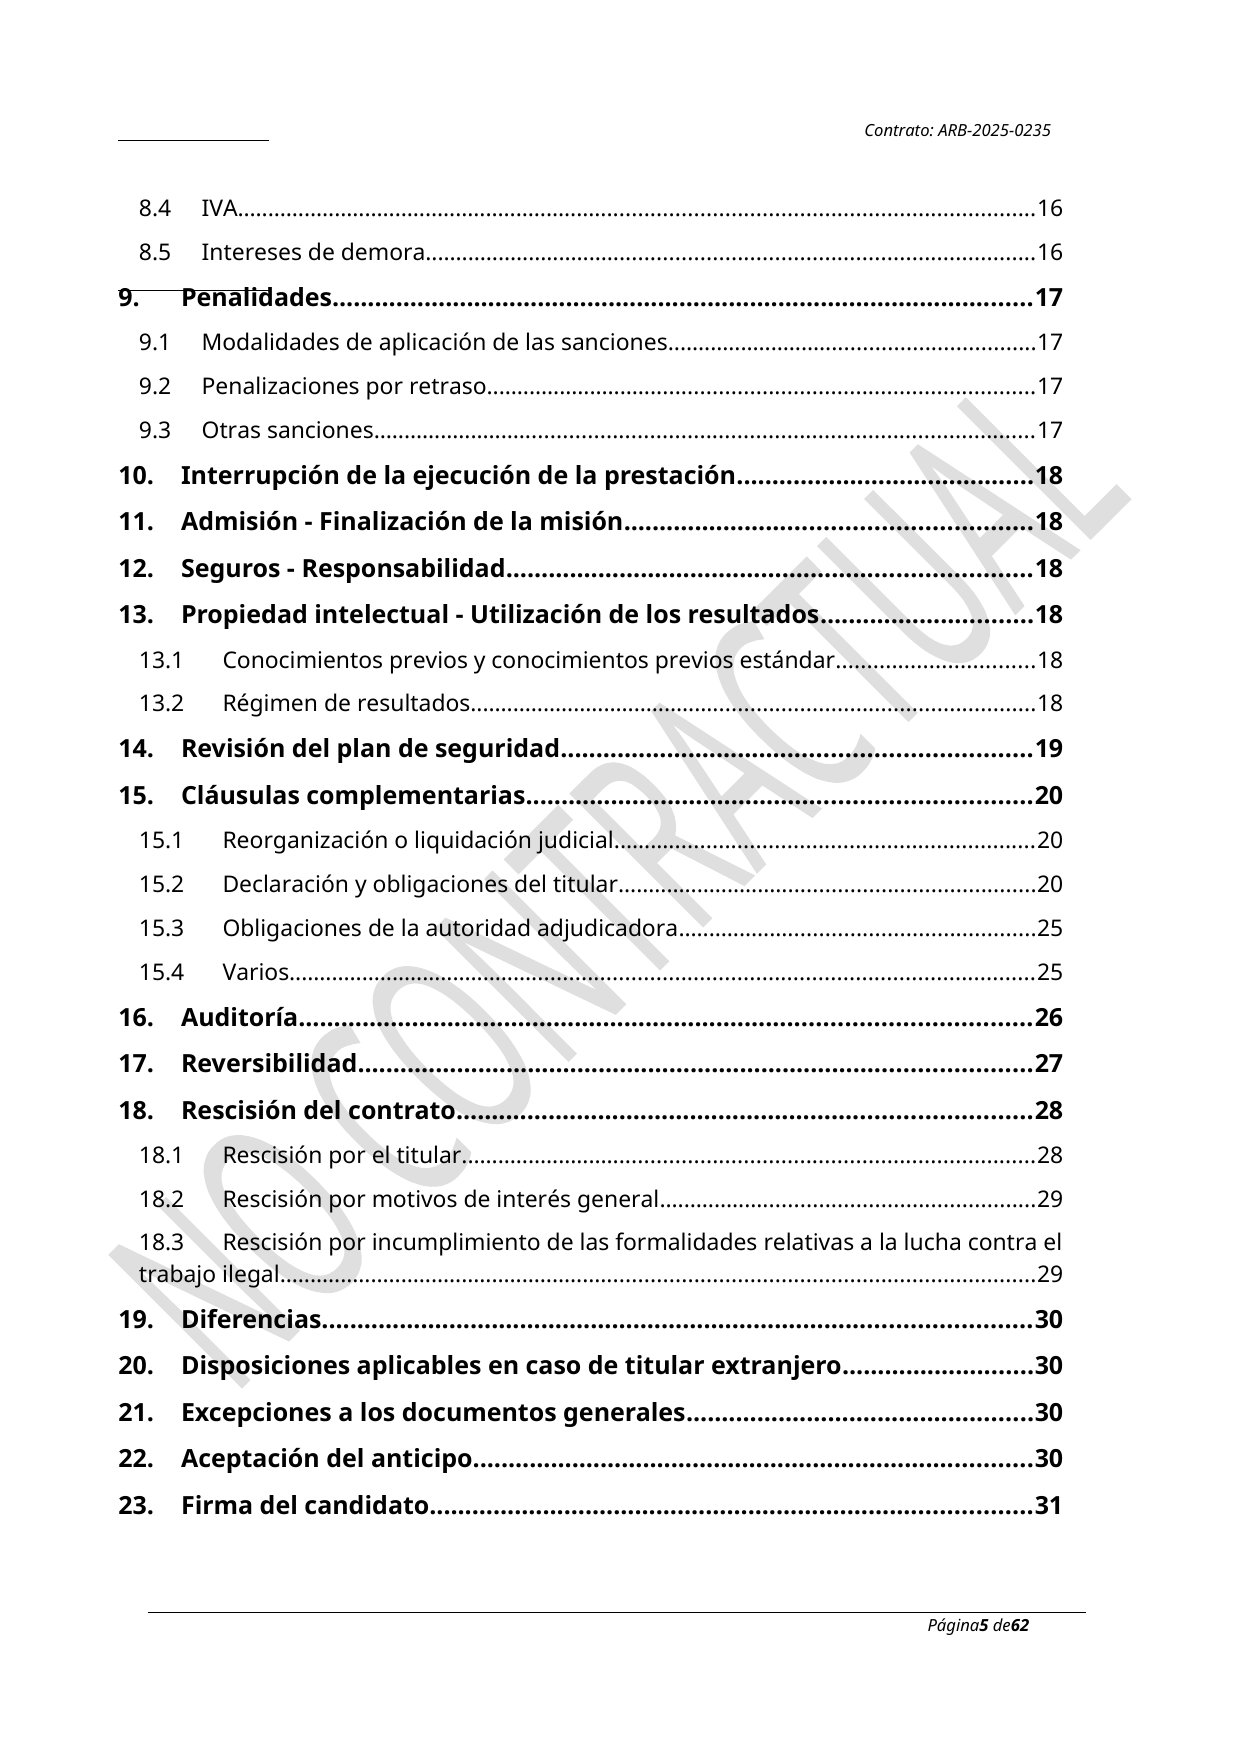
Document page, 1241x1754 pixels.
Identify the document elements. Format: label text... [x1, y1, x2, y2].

text 15. Cláusulas complementarias 20 [118, 778, 1122, 812]
text 13.1 Conocimientos previos y conocimientos previos estándar 18 [139, 643, 1122, 675]
text 18.3 Rescisión por incumplimiento de las formalidades relativas a la lucha contra el trabajo ilegal 29 [139, 1226, 1122, 1289]
text 17. Reversibilidad 27 [118, 1046, 1122, 1080]
text 9.2 Penalizaciones por retraso 17 [139, 370, 1122, 401]
text 18.2 Rescisión por motivos de interés general 29 [139, 1183, 1122, 1214]
text 21. Excepciones a los documentos generales 30 [118, 1394, 1122, 1428]
text 13. Propiedad intelectual - Utilización de los resultados 18 [118, 597, 1122, 631]
text 9. Penalidades 17 [118, 279, 1122, 313]
text 13.2 Régimen de resultados 18 [139, 687, 1122, 718]
text 18. Rescisión del contrato 28 [118, 1092, 1122, 1126]
text 14. Revisión del plan de seguridad 19 [118, 731, 1122, 765]
text 11. Admisión - Finalización de la misión 18 [118, 504, 1122, 538]
text 9.1 Modalidades de aplicación de las sanciones 17 [139, 326, 1122, 357]
text 15.2 Declaración y obligaciones del titular 20 [139, 868, 1122, 899]
text 15.1 Reorganización o liquidación judicial 20 [139, 824, 1122, 855]
text 9.3 Otras sanciones 17 [139, 413, 1122, 445]
text 8.5 Intereses de demora 16 [139, 236, 1122, 267]
text 15.3 Obligaciones de la autoridad adjudicadora 25 [139, 912, 1122, 943]
text 10. Interrupción de la ejecución de la prestación 18 [118, 457, 1122, 491]
text 16. Auditoría 26 [118, 999, 1122, 1033]
text 22. Aceptación del anticipo 30 [118, 1441, 1122, 1475]
text 20. Disposiciones aplicables en caso de titular extranjero 30 [118, 1348, 1122, 1382]
text 15.4 Varios 25 [139, 955, 1122, 987]
text 8.4 IVA 16 [139, 192, 1122, 223]
text 19. Diferencias 30 [118, 1301, 1122, 1335]
text 18.1 Rescisión por el titular 28 [139, 1139, 1122, 1170]
text 23. Firma del candidato 31 [118, 1488, 1122, 1522]
text 12. Seguros - Responsabilidad 18 [118, 550, 1122, 584]
